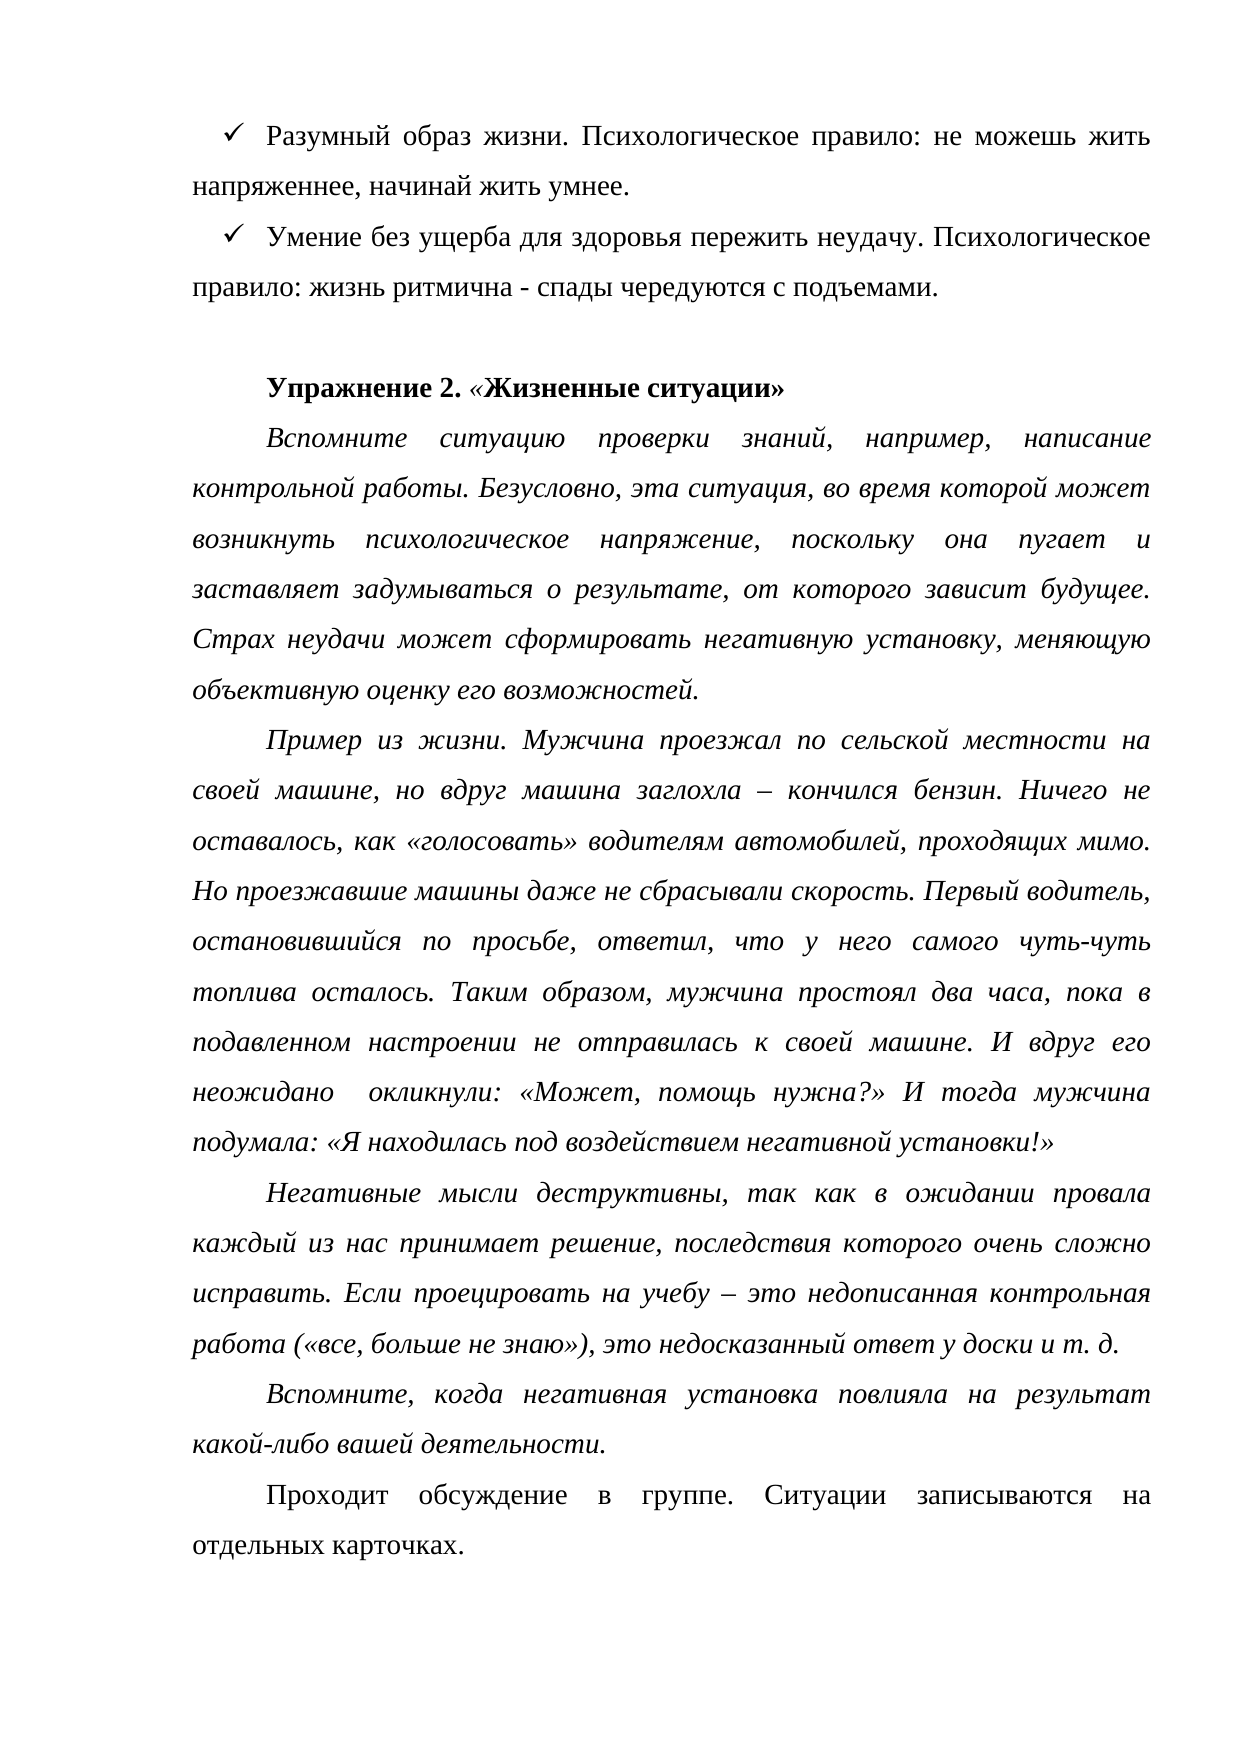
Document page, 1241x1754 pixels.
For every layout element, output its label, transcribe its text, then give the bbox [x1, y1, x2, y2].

text Упражнение 2. «Жизненные ситуации» [192, 370, 1152, 403]
text Негативные мысли деструктивны, так как в ожидании провала каждый из нас принимает решение, последствия которого очень сложно исправить. Если проецировать на учебу – это недописанная контрольная работа («все, больше не знаю»), это недосказанный ответ у доски и т. д. [192, 1175, 1152, 1359]
list Разумный образ жизни. Психологическое правило: не можешь жить напряженнее, начинай жить умнее. [192, 118, 1152, 202]
text Проходит обсуждение в группе. Ситуации записываются на отдельных карточках. [192, 1477, 1152, 1561]
text Пример из жизни. Мужчина проезжал по сельской местности на своей машине, но вдруг машина заглохла – кончился бензин. Ничего не оставалось, как «голосовать» водителям автомобилей, проходящих мимо. Но проезжавшие машины даже не сбрасывали скорость. Первый водитель, остановившийся по просьбе, ответил, что у него самого чуть-чуть топлива осталось. Таким образом, мужчина простоял два часа, пока в подавленном настроении не отправилась к своей машине. И вдруг его неожидано окликнули: «Может, помощь нужна?» И тогда мужчина подумала: «Я находилась под воздействием негативной установки!» [192, 722, 1152, 1158]
text Вспомните, когда негативная установка повлияла на результат какой-либо вашей деятельности. [192, 1376, 1152, 1460]
text Вспомните ситуацию проверки знаний, например, написание контрольной работы. Безусловно, эта ситуация, во время которой может возникнуть психологическое напряжение, поскольку она пугает и заставляет задумываться о результате, от которого зависит будущее. Страх неудачи может сформировать негативную установку, меняющую объективную оценку его возможностей. [192, 420, 1152, 705]
list Умение без ущерба для здоровья пережить неудачу. Психологическое правило: жизнь ритмична - спады чередуются с подъемами. [192, 219, 1152, 303]
